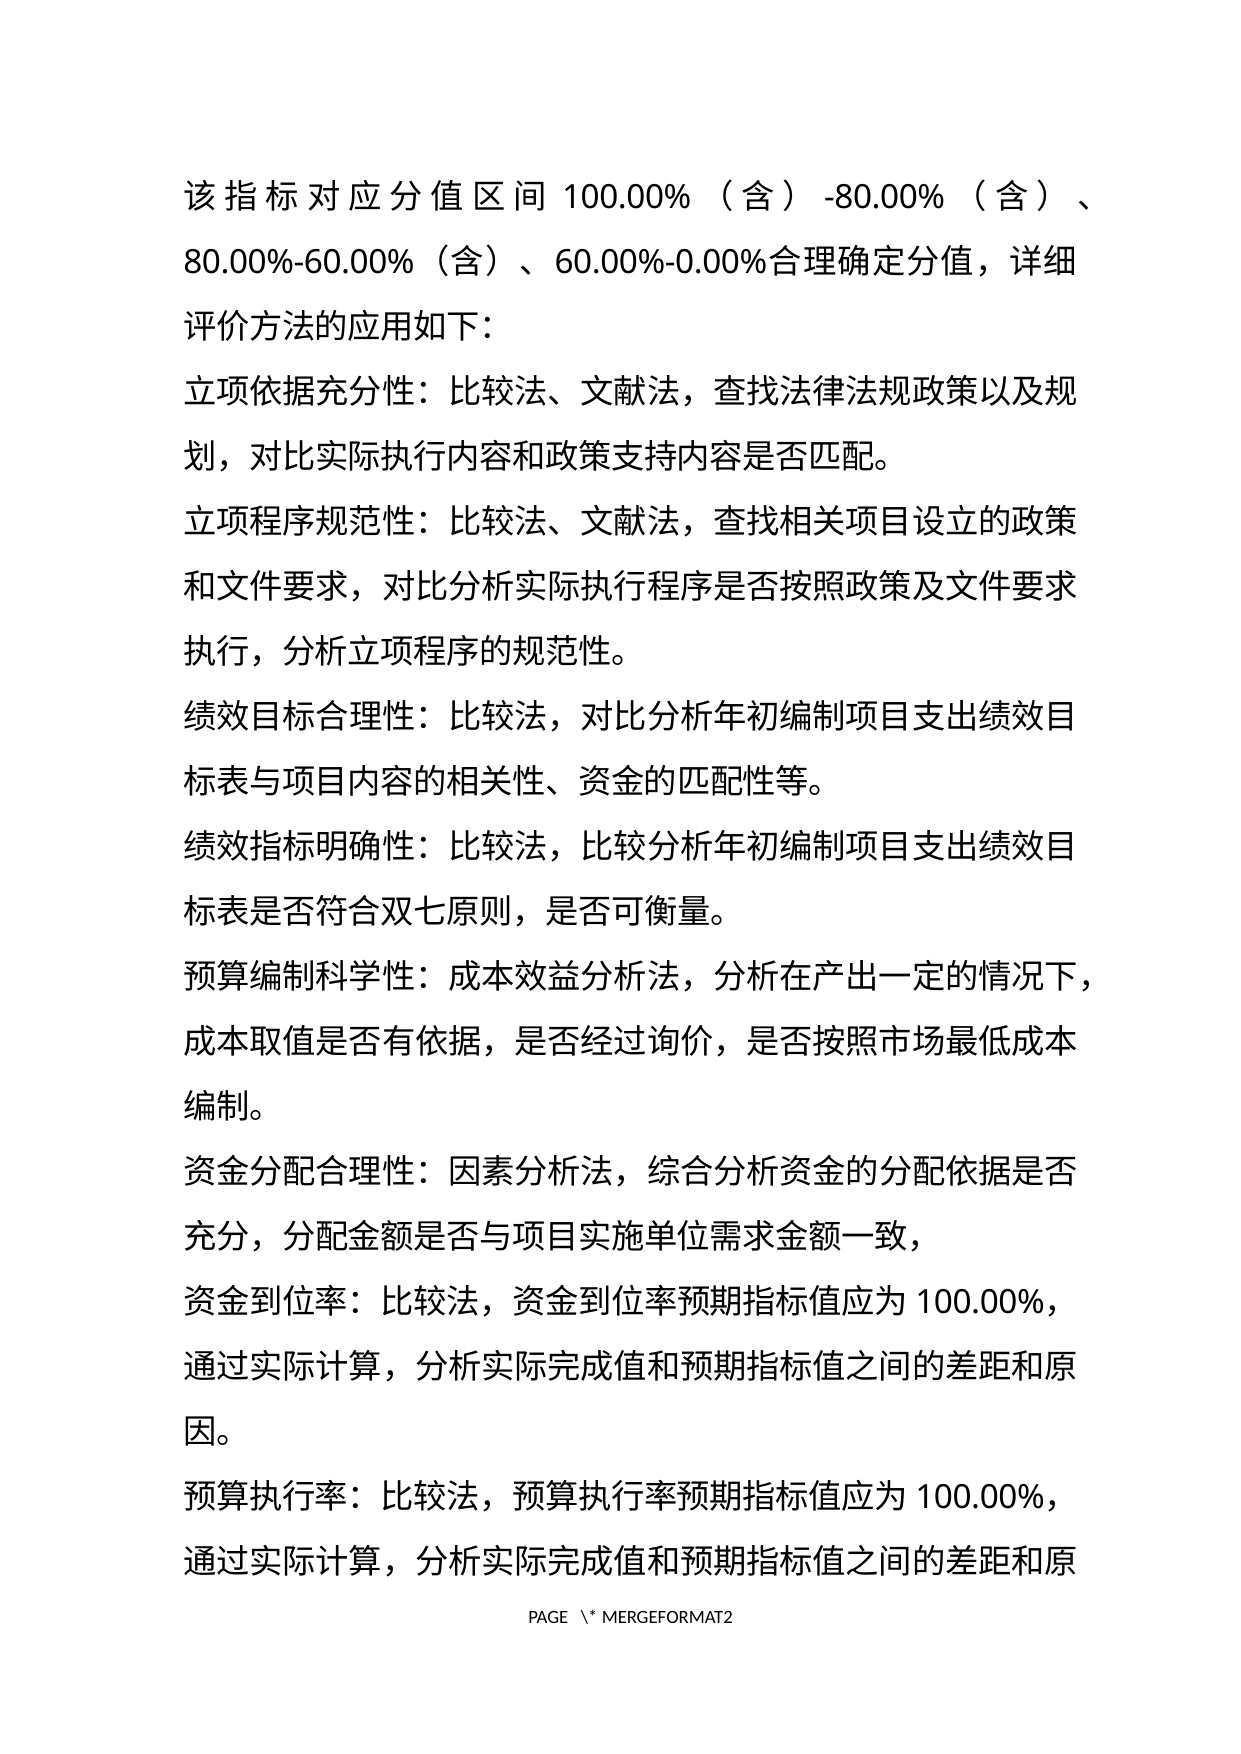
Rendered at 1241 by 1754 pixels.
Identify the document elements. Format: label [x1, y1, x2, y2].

text [183, 162, 1078, 1592]
